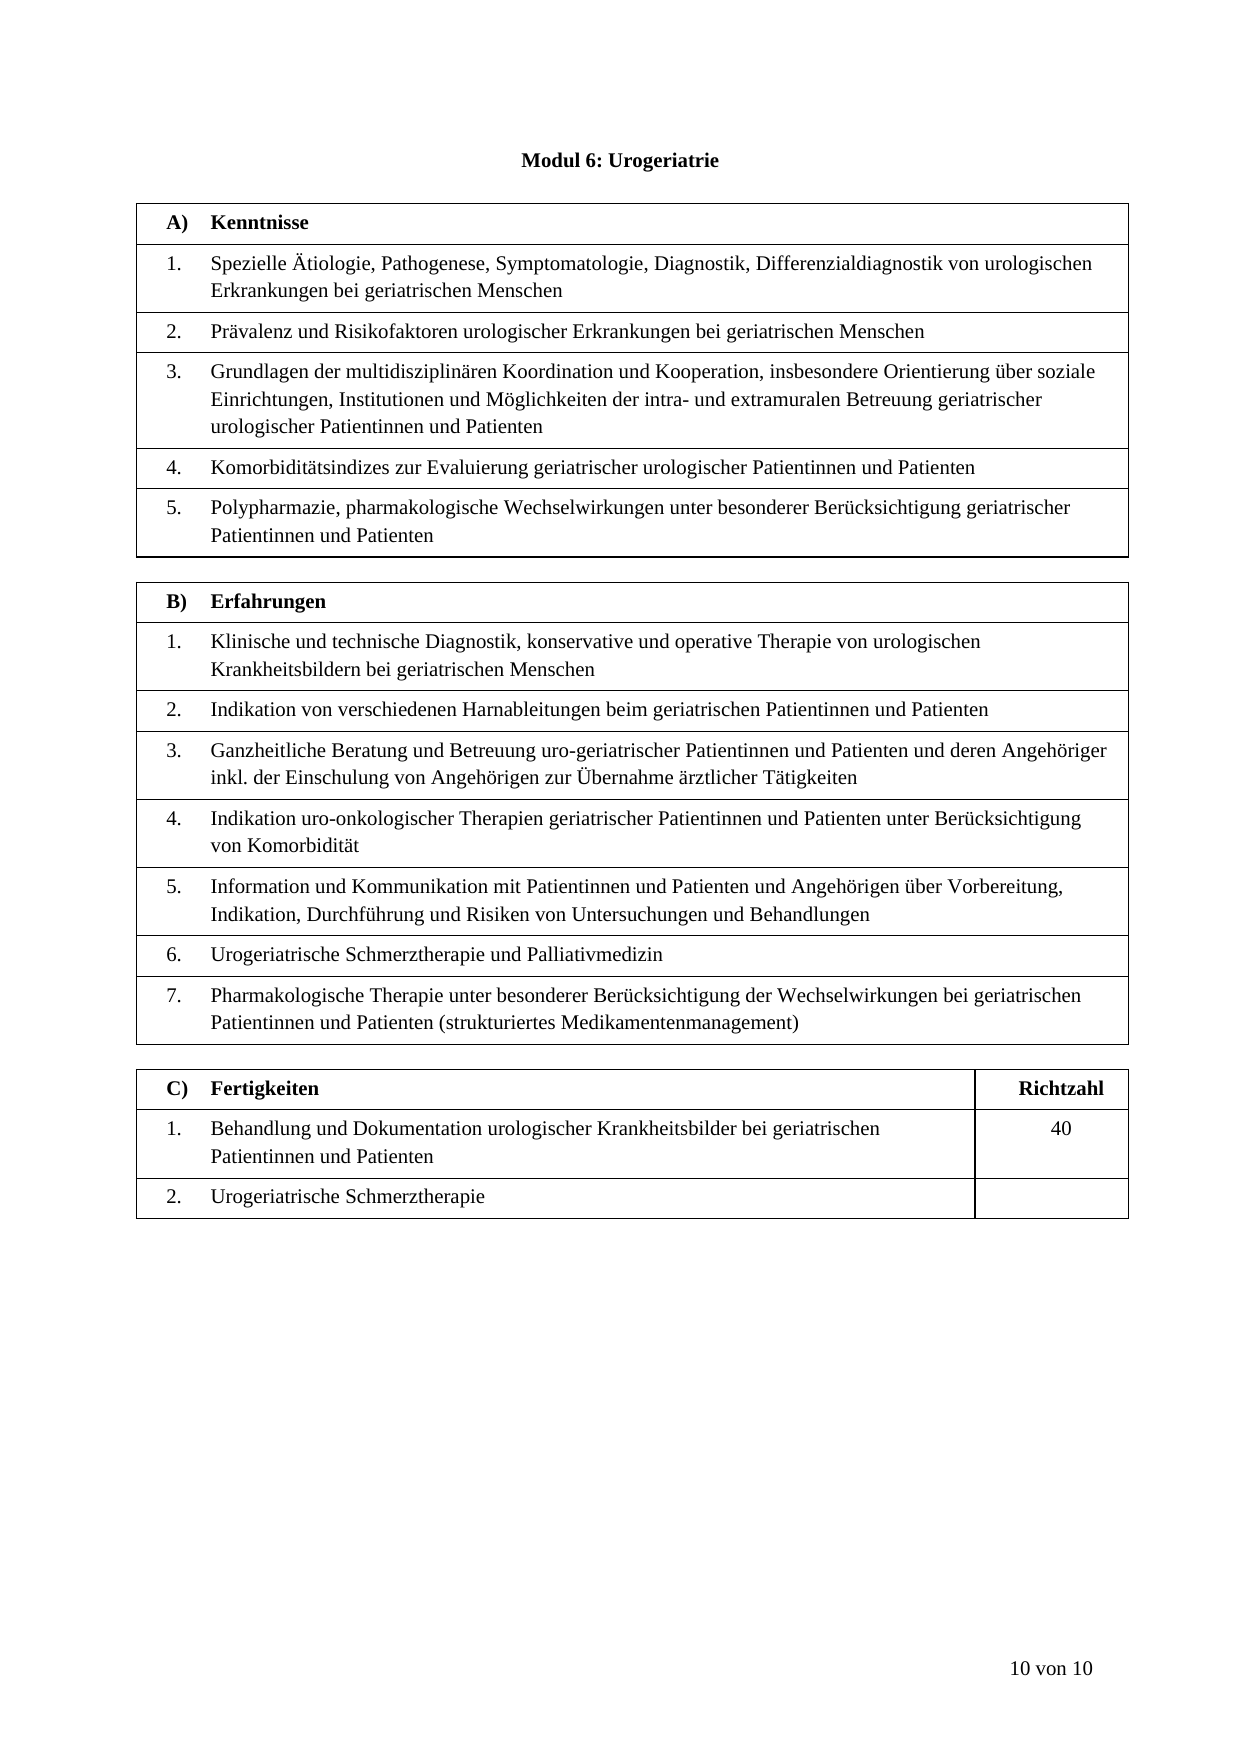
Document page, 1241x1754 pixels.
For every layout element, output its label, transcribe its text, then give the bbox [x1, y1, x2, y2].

table_cell Komorbiditätsindizes zur Evaluierung geriatrischer urologischer Patientinnen und Patienten [137, 449, 1128, 488]
table_cell Ganzheitliche Beratung und Betreuung uro-geriatrischer Patientinnen und Patienten und deren Angehöriger inkl. der Einschulung von Angehörigen zur Übernahme ärztlicher Tätigkeiten [137, 732, 1128, 799]
text Modul 6: Urogeriatrie [148, 148, 1092, 172]
table_cell Prävalenz und Risikofaktoren urologischer Erkrankungen bei geriatrischen Menschen [137, 313, 1128, 352]
table_cell Indikation von verschiedenen Harnableitungen beim geriatrischen Patientinnen und Patienten [137, 691, 1128, 731]
table_cell Urogeriatrische Schmerztherapie und Palliativmedizin [137, 936, 1128, 976]
table_cell Spezielle Ätiologie, Pathogenese, Symptomatologie, Diagnostik, Differenzialdiagnostik von urologischen Erkrankungen bei geriatrischen Menschen [137, 245, 1128, 312]
table_header B) Erfahrungen [137, 583, 1128, 622]
table_cell Behandlung und Dokumentation urologischer Krankheitsbilder bei geriatrischen Patientinnen und Patienten [137, 1110, 974, 1177]
table_cell Indikation uro-onkologischer Therapien geriatrischer Patientinnen und Patienten unter Berücksichtigung von Komorbidität [137, 800, 1128, 867]
table_cell Grundlagen der multidisziplinären Koordination und Kooperation, insbesondere Orientierung über soziale Einrichtungen, Institutionen und Möglichkeiten der intra- und extramuralen Betreuung geriatrischer urologischer Patientinnen und Patienten [137, 353, 1128, 448]
table_header Richtzahl [976, 1070, 1128, 1109]
table_cell 40 [976, 1110, 1128, 1177]
table_cell Klinische und technische Diagnostik, konservative und operative Therapie von urologischen Krankheitsbildern bei geriatrischen Menschen [137, 623, 1128, 690]
table_cell Polypharmazie, pharmakologische Wechselwirkungen unter besonderer Berücksichtigung geriatrischer Patientinnen und Patienten [137, 489, 1128, 556]
table_cell Information und Kommunikation mit Patientinnen und Patienten und Angehörigen über Vorbereitung, Indikation, Durchführung und Risiken von Untersuchungen und Behandlungen [137, 868, 1128, 935]
table_cell Urogeriatrische Schmerztherapie [137, 1179, 974, 1218]
table_header A) Kenntnisse [137, 204, 1128, 243]
table_header C) Fertigkeiten [137, 1070, 974, 1109]
table_cell [976, 1179, 1128, 1218]
table_cell Pharmakologische Therapie unter besonderer Berücksichtigung der Wechselwirkungen bei geriatrischen Patientinnen und Patienten (strukturiertes Medikamentenmanagement) [137, 977, 1128, 1044]
